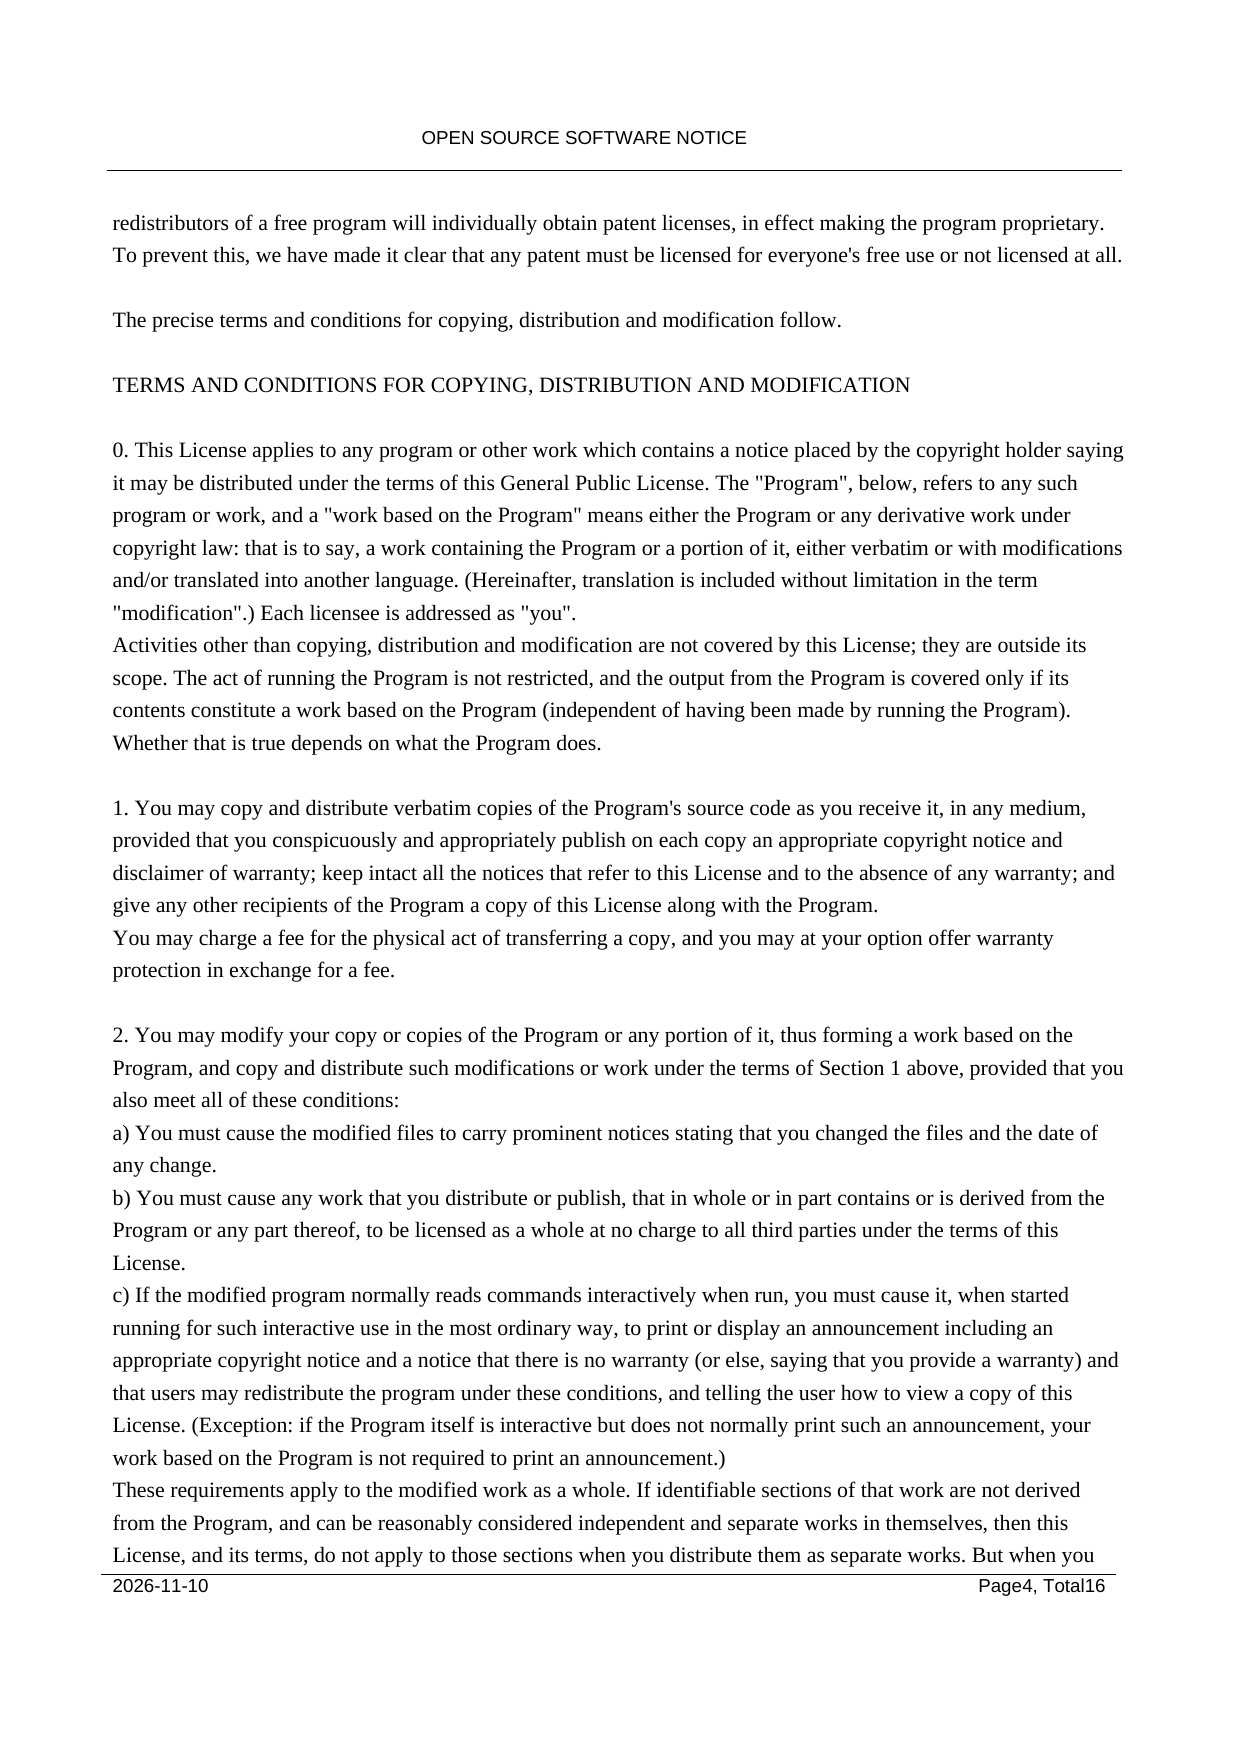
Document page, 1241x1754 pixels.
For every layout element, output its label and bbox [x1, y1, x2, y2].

text [112, 206, 1128, 1571]
